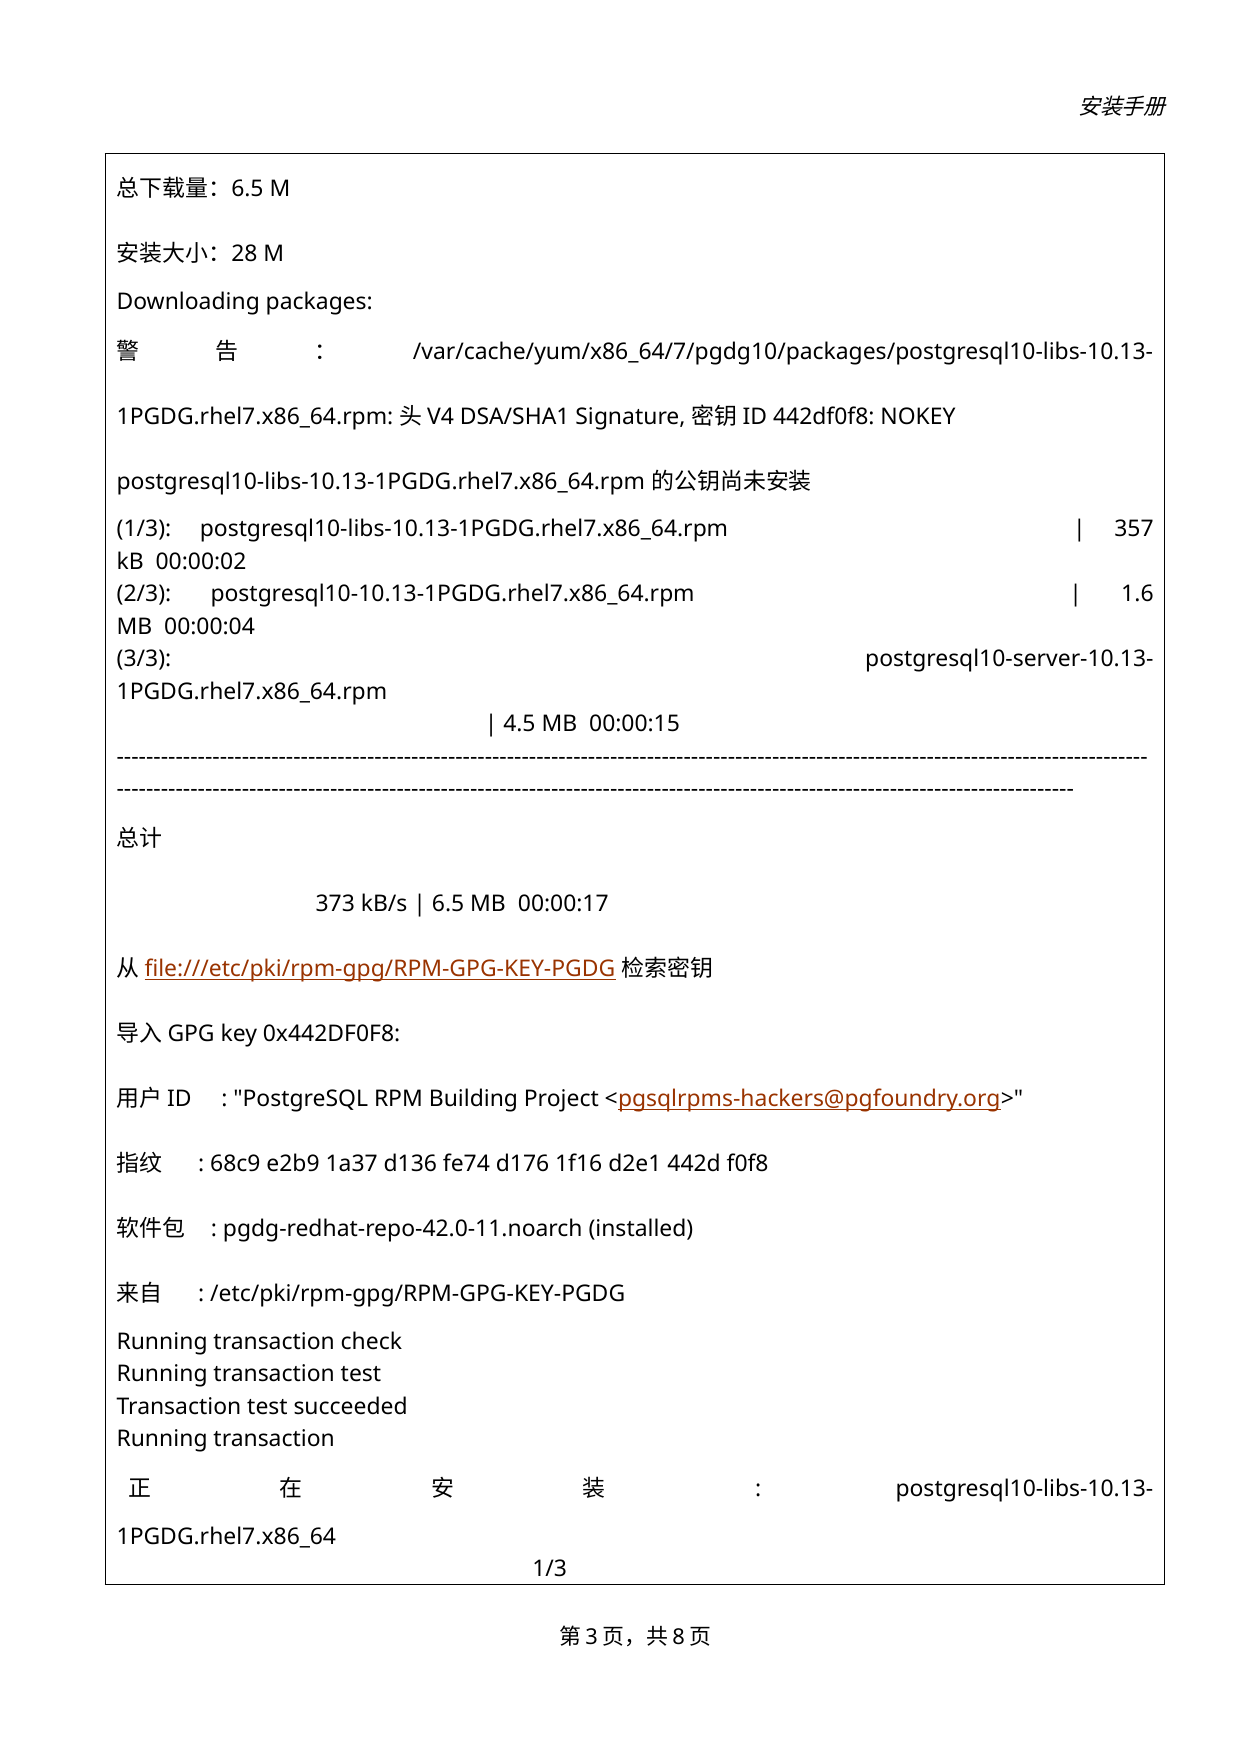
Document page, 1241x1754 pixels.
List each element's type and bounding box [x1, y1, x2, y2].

table_header [106, 154, 1164, 1584]
